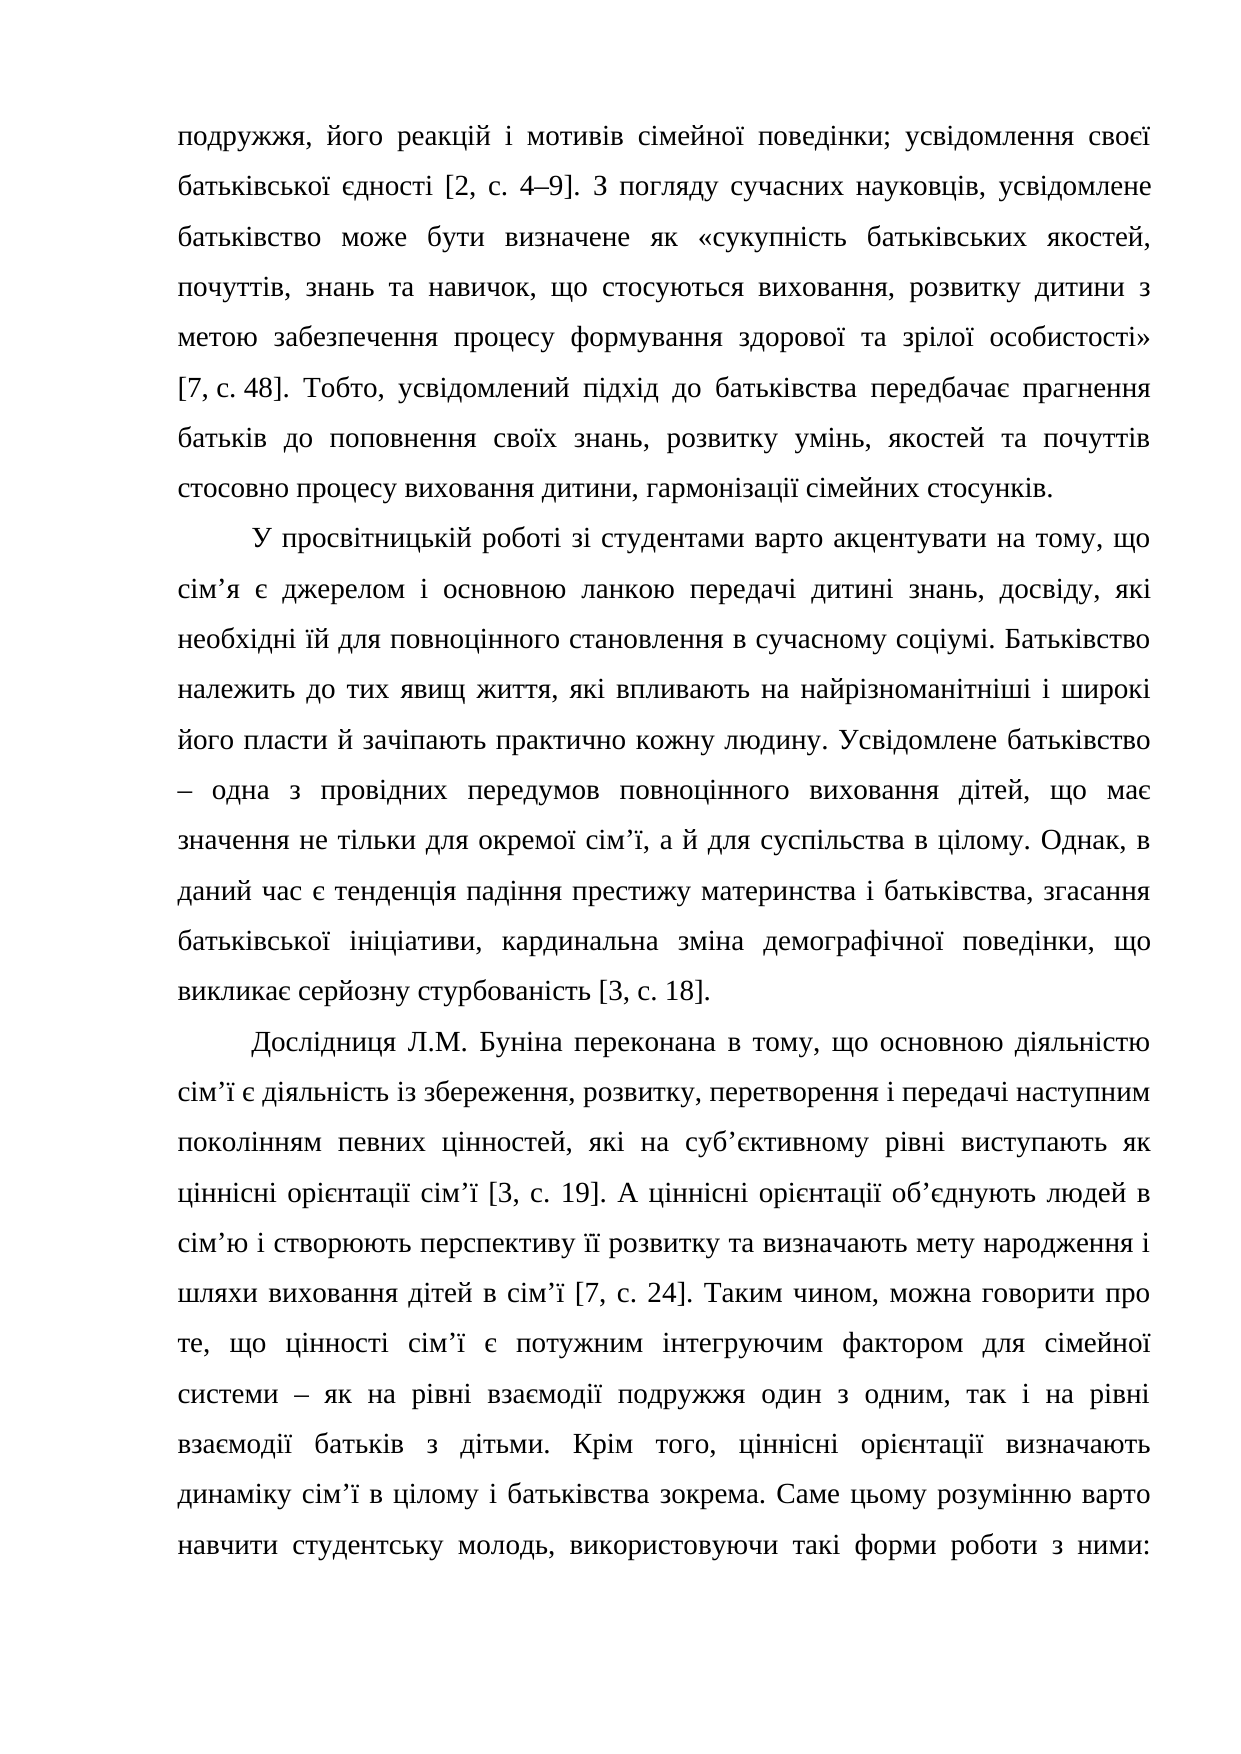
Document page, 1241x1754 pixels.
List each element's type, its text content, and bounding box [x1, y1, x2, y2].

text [177, 118, 1152, 504]
text У просвітницькій роботі зі студентами варто акцентувати на тому, що сім’я є джерелом і основною ланкою передачі дитині знань, досвіду, які необхідні їй для повноцінного становлення в сучасному соціумі. Батьківство належить до тих явищ життя, які впливають на найрізноманітніші і широкі його пласти й зачіпають практично кожну людину. Усвідомлене батьківство – одна з провідних передумов повноцінного виховання дітей, що має значення не тільки для окремої сім’ї, а й для суспільства в цілому. Однак, в даний час є тенденція падіння престижу материнства і батьківства, згасання батьківської ініціативи, кардинальна зміна демографічної поведінки, що викликає серйозну стурбованість [3, с. 18]. [177, 521, 1152, 1007]
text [177, 1024, 1152, 1560]
